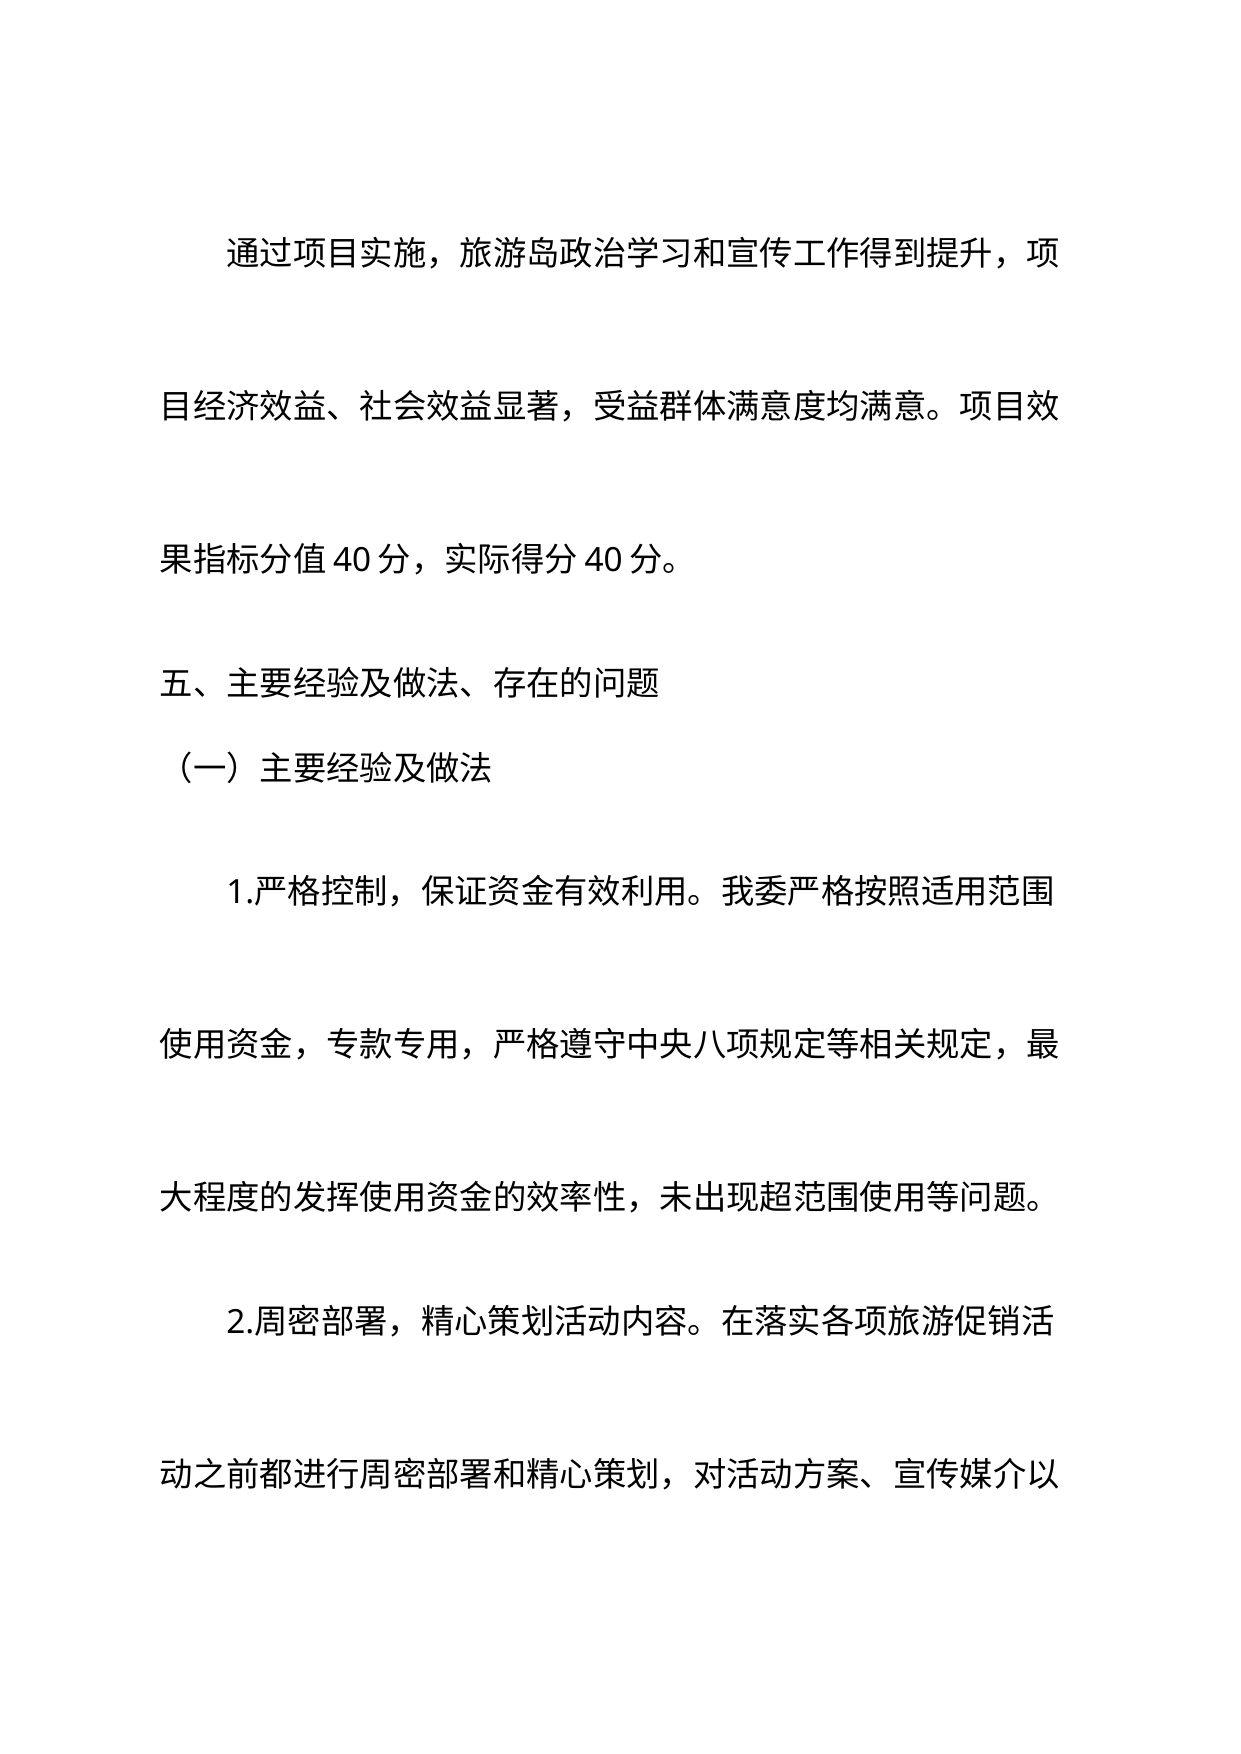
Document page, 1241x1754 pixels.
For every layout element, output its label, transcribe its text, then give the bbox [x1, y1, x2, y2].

text 1.严格控制，保证资金有效利用。我委严格按照适用范围使用资金，专款专用，严格遵守中央八项规定等相关规定，最大程度的发挥使用资金的效率性，未出现超范围使用等问题。 [159, 847, 1081, 1238]
text 通过项目实施，旅游岛政治学习和宣传工作得到提升，项目经济效益、社会效益显著，受益群体满意度均满意。项目效果指标分值40分，实际得分40分。 [159, 209, 1081, 599]
text 五、主要经验及做法、存在的问题 [159, 638, 1081, 723]
text （一）主要经验及做法 [159, 723, 1081, 808]
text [159, 1276, 1081, 1514]
